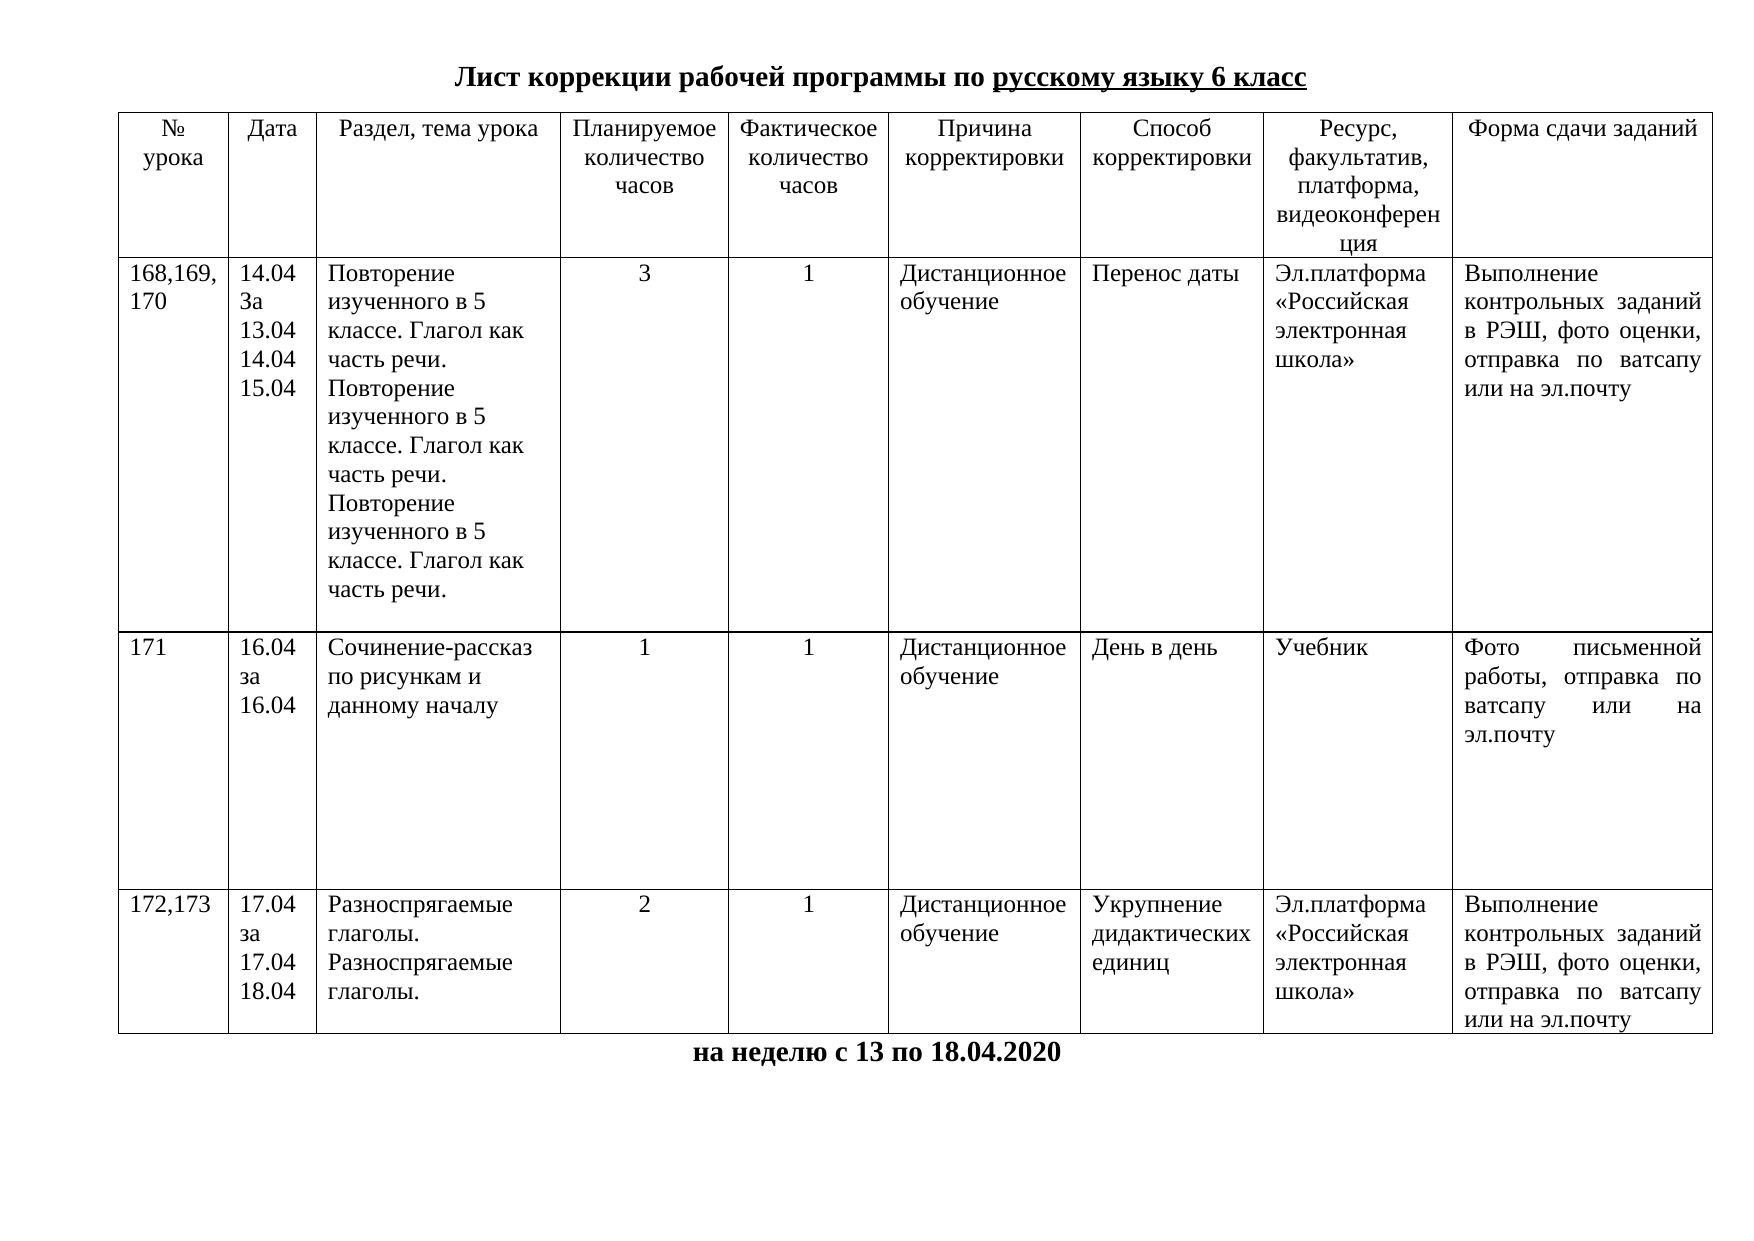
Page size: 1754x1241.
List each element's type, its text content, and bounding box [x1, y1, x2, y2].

table_cell День в день [1081, 633, 1263, 888]
table_cell 1 [729, 258, 888, 631]
table_cell 14.04 За 13.04 14.04 15.04 [229, 258, 316, 631]
table_cell Повторение изученного в 5 классе. Глагол как часть речи. Повторение изученного в 5 классе. Глагол как часть речи. Повторение изученного в 5 классе. Глагол как часть речи. [317, 258, 560, 631]
table_header Раздел, тема урока [317, 113, 560, 257]
table_header Причина корректировки [889, 113, 1080, 257]
table_header № урока [119, 113, 228, 257]
table_cell 1 [729, 890, 888, 1033]
table_cell 172,173 [119, 890, 228, 1033]
table_cell Укрупнение дидактических единиц [1081, 890, 1263, 1033]
table_cell 168,169, 170 [119, 258, 228, 631]
table_cell Разноспрягаемые глаголы. Разноспрягаемые глаголы. [317, 890, 560, 1033]
table_cell Фото письменной работы, отправка по ватсапу или на эл.почту [1453, 633, 1712, 888]
table_cell 171 [119, 633, 228, 888]
table_cell Сочинение-рассказ по рисункам и данному началу [317, 633, 560, 888]
table_header Планируемое количество часов [561, 113, 728, 257]
table_header Дата [229, 113, 316, 257]
table_cell Дистанционное обучение [889, 890, 1080, 1033]
table_cell 3 [561, 258, 728, 631]
table_cell Перенос даты [1081, 258, 1263, 631]
table_header Форма сдачи заданий [1453, 113, 1712, 257]
text на неделю с 13 по 18.04.2020 [118, 1034, 1636, 1068]
table_cell Учебник [1264, 633, 1452, 888]
table_cell 1 [729, 633, 888, 888]
table_cell Выполнение контрольных заданий в РЭШ, фото оценки, отправка по ватсапу или на эл.почту [1453, 890, 1712, 1033]
table_cell 17.04 за 17.04 18.04 [229, 890, 316, 1033]
table_cell Эл.платформа «Российская электронная школа» [1264, 890, 1452, 1033]
table_cell Дистанционное обучение [889, 633, 1080, 888]
table_header Фактическое количество часов [729, 113, 888, 257]
table_cell 16.04 за 16.04 [229, 633, 316, 888]
table_cell 1 [561, 633, 728, 888]
table_cell Дистанционное обучение [889, 258, 1080, 631]
table_cell Эл.платформа «Российская электронная школа» [1264, 258, 1452, 631]
table_header Ресурс, факультатив, платформа, видеоконференция [1264, 113, 1452, 257]
table_cell Выполнение контрольных заданий в РЭШ, фото оценки, отправка по ватсапу или на эл.почту [1453, 258, 1712, 631]
table_cell 2 [561, 890, 728, 1033]
text Лист коррекции рабочей программы по русскому языку 6 класс [118, 59, 1636, 93]
table_header Способ корректировки [1081, 113, 1263, 257]
